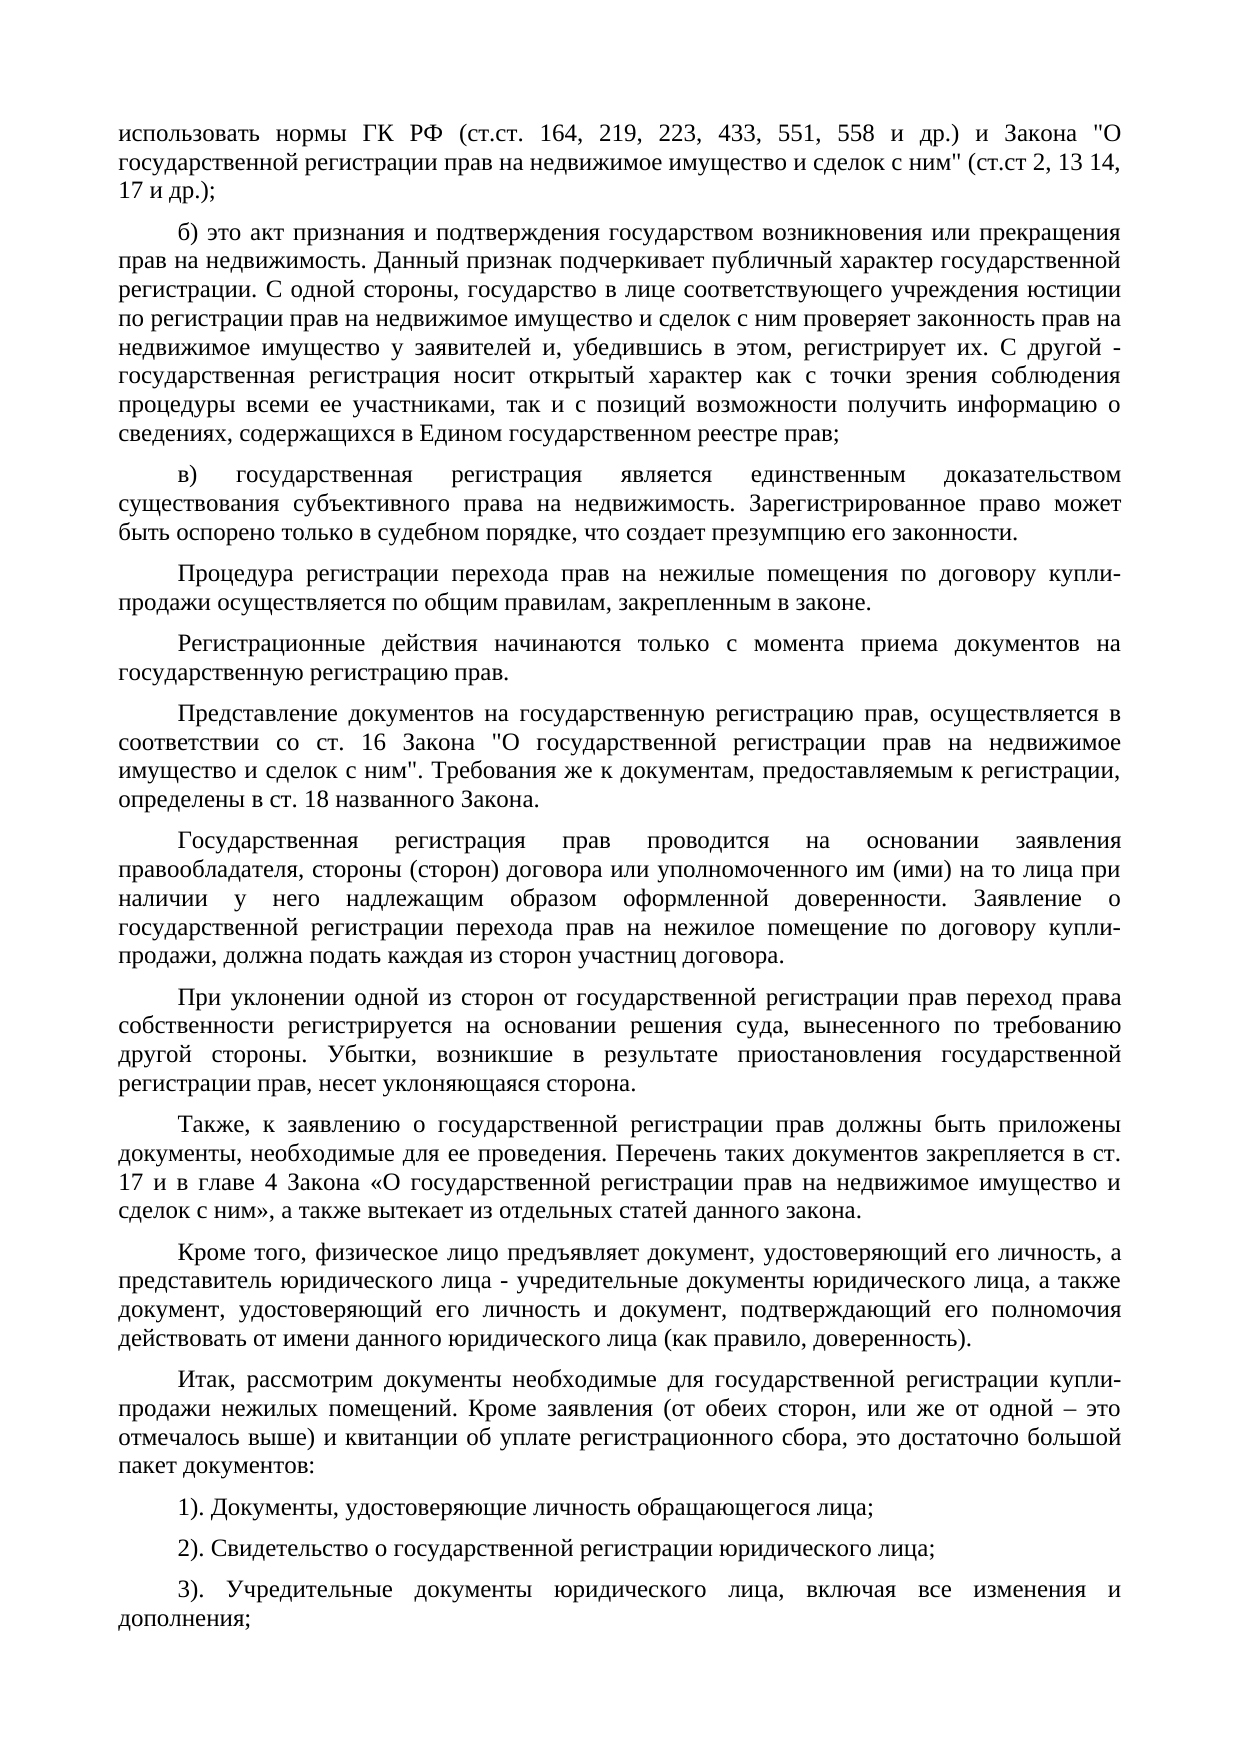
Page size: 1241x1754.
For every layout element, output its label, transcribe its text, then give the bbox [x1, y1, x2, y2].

text 2). Свидетельство о государственной регистрации юридического лица; [118, 1533, 1122, 1562]
text в) государственная регистрация является единственным доказательством существования субъективного права на недвижимость. Зарегистрированное право может быть оспорено только в судебном порядке, что создает презумпцию его законности. [118, 459, 1122, 546]
text Итак, рассмотрим документы необходимые для государственной регистрации купли-продажи нежилых помещений. Кроме заявления (от обеих сторон, или же от одной – это отмечалось выше) и квитанции об уплате регистрационного сбора, это достаточно большой пакет документов: [118, 1364, 1122, 1479]
text 3). Учредительные документы юридического лица, включая все изменения и дополнения; [118, 1574, 1122, 1632]
text Процедура регистрации перехода прав на нежилые помещения по договору купли-продажи осуществляется по общим правилам, закрепленным в законе. [118, 558, 1122, 616]
text Также, к заявлению о государственной регистрации прав должны быть приложены документы, необходимые для ее проведения. Перечень таких документов закрепляется в ст. 17 и в главе 4 Закона «О государственной регистрации прав на недвижимое имущество и сделок с ним», а также вытекает из отдельных статей данного закона. [118, 1109, 1122, 1224]
text б) это акт признания и подтверждения государством возникновения или прекращения прав на недвижимость. Данный признак подчеркивает публичный характер государственной регистрации. С одной стороны, государство в лице соответствующего учреждения юстиции по регистрации прав на недвижимое имущество и сделок с ним проверяет законность прав на недвижимое имущество у заявителей и, убедившись в этом, регистрирует их. С другой - государственная регистрация носит открытый характер как с точки зрения соблюдения процедуры всеми ее участниками, так и с позиций возможности получить информацию о сведениях, содержащихся в Едином государственном реестре прав; [118, 217, 1122, 447]
text 1). Документы, удостоверяющие личность обращающегося лица; [118, 1492, 1122, 1521]
text Государственная регистрация прав проводится на основании заявления правообладателя, стороны (сторон) договора или уполномоченного им (ими) на то лица при наличии у него надлежащим образом оформленной доверенности. Заявление о государственной регистрации перехода прав на нежилое помещение по договору купли-продажи, должна подать каждая из сторон участниц договора. [118, 826, 1122, 969]
text Представление документов на государственную регистрацию прав, осуществляется в соответствии со ст. 16 Закона "О государственной регистрации прав на недвижимое имущество и сделок с ним". Требования же к документам, предоставляемым к регистрации, определены в ст. 18 названного Закона. [118, 698, 1122, 813]
text Кроме того, физическое лицо предъявляет документ, удостоверяющий его личность, а представитель юридического лица - учредительные документы юридического лица, а также документ, удостоверяющий его личность и документ, подтверждающий его полномочия действовать от имени данного юридического лица (как правило, доверенность). [118, 1237, 1122, 1352]
text При уклонении одной из сторон от государственной регистрации прав переход права собственности регистрируется на основании решения суда, вынесенного по требованию другой стороны. Убытки, возникшие в результате приостановления государственной регистрации прав, несет уклоняющаяся сторона. [118, 982, 1122, 1097]
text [118, 118, 1122, 204]
text Регистрационные действия начинаются только с момента приема документов на государственную регистрацию прав. [118, 628, 1122, 686]
